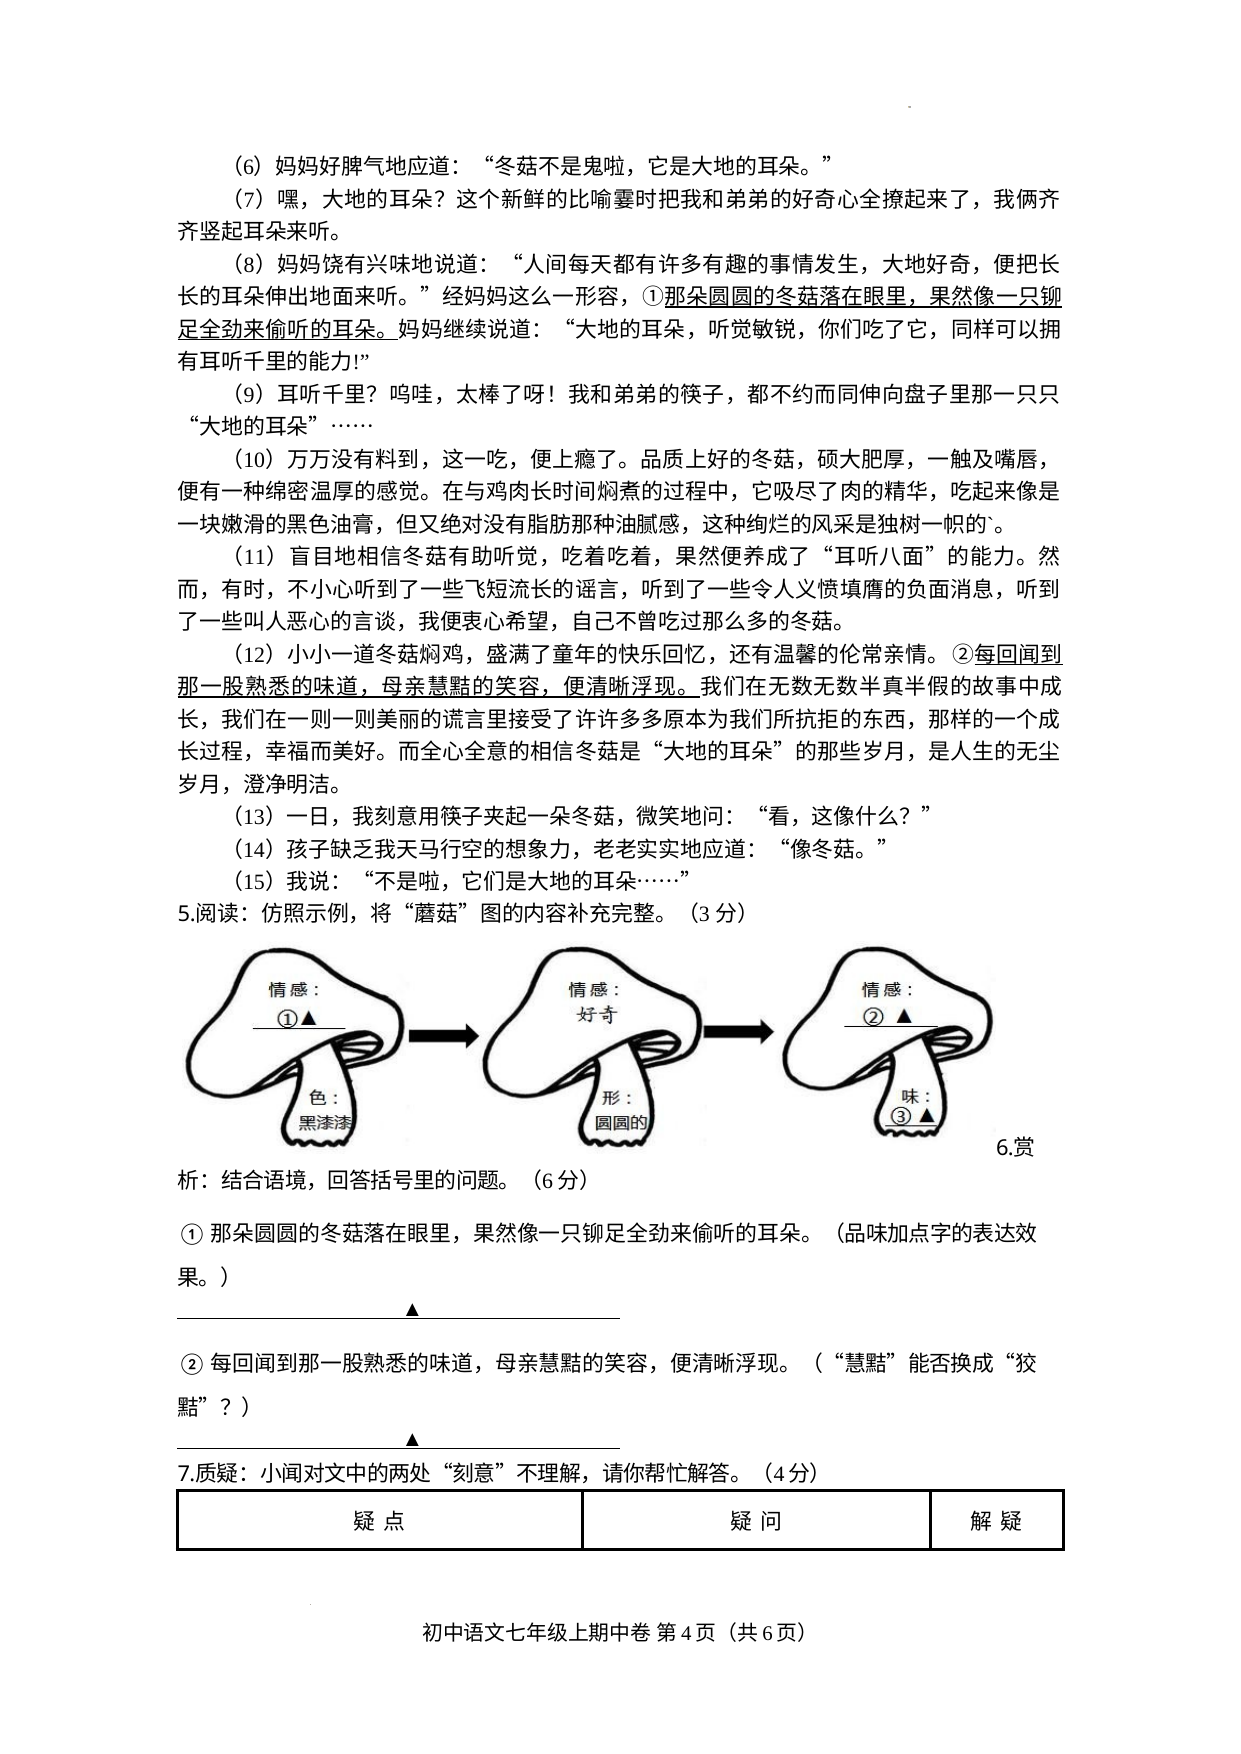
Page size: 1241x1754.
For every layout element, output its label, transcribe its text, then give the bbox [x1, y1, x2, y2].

list ②每回闻到那一股熟悉的味道，母亲慧黠的笑容，便清晰浮现。（“慧黠”能否换成“狡黠”？） [177, 1325, 1063, 1422]
table_header 解 疑 [932, 1492, 1062, 1548]
list ▲ [177, 1422, 1063, 1455]
text （11）盲目地相信冬菇有助听觉，吃着吃着，果然便养成了“耳听八面”的能力。然而，有时，不小心听到了一些飞短流长的谣言，听到了一些令人义愤填膺的负面消息，听到了一些叫人恶心的言谈，我便衷心希望，自己不曾吃过那么多的冬菇。 [177, 539, 1063, 636]
text （7）嘿，大地的耳朵？这个新鲜的比喻霎时把我和弟弟的好奇心全撩起来了，我俩齐齐竖起耳朵来听。 [177, 181, 1063, 246]
picture [182, 941, 996, 1154]
table_header 疑 问 [584, 1492, 929, 1548]
list 5.阅读：仿照示例，将“蘑菇”图的内容补充完整。（3 分） [177, 896, 1063, 929]
text （10）万万没有料到，这一吃，便上瘾了。品质上好的冬菇，硕大肥厚，一触及嘴唇，便有一种绵密温厚的感觉。在与鸡肉长时间焖煮的过程中，它吸尽了肉的精华，吃起来像是一块嫩滑的黑色油膏，但又绝对没有脂肪那种油腻感，这种绚烂的风采是独树一帜的`。 [177, 441, 1063, 539]
table_header 疑 点 [179, 1492, 581, 1548]
list 7.质疑：小闻对文中的两处“刻意”不理解，请你帮忙解答。（4分） [177, 1456, 1063, 1489]
text （9）耳听千里？呜哇，太棒了呀！我和弟弟的筷子，都不约而同伸向盘子里那一只只“大地的耳朵”…… [177, 376, 1063, 441]
text （13）一日，我刻意用筷子夹起一朵冬菇，微笑地问：“看，这像什么？” [177, 799, 1063, 831]
text （12）小小一道冬菇焖鸡，盛满了童年的快乐回忆，还有温馨的伦常亲情。②每回闻到那一股熟悉的味道，母亲慧黠的笑容，便清晰浮现。我们在无数无数半真半假的故事中成长，我们在一则一则美丽的谎言里接受了许许多多原本为我们所抗拒的东西，那样的一个成长过程，幸福而美好。而全心全意的相信冬菇是“大地的耳朵”的那些岁月，是人生的无尘岁月，澄净明洁。 [177, 636, 1063, 799]
text （14）孩子缺乏我天马行空的想象力，老老实实地应道：“像冬菇。” [177, 831, 1063, 864]
text （8）妈妈饶有兴味地说道：“人间每天都有许多有趣的事情发生，大地好奇，便把长长的耳朵伸出地面来听。”经妈妈这么一形容，①那朵圆圆的冬菇落在眼里，果然像一只铆足全劲来偷听的耳朵。妈妈继续说道：“大地的耳朵，听觉敏锐，你们吃了它，同样可以拥有耳听千里的能力!” [177, 246, 1063, 376]
text （6）妈妈好脾气地应道：“冬菇不是鬼啦，它是大地的耳朵。” [177, 149, 1063, 181]
list ①那朵圆圆的冬菇落在眼里，果然像一只铆足全劲来偷听的耳朵。（品味加点字的表达效果。） [177, 1195, 1063, 1292]
list 6.赏析：结合语境，回答括号里的问题。（6 分） [177, 1130, 1063, 1195]
text （15）我说：“不是啦，它们是大地的耳朵……” [177, 864, 1063, 896]
list ▲ [177, 1292, 1063, 1325]
